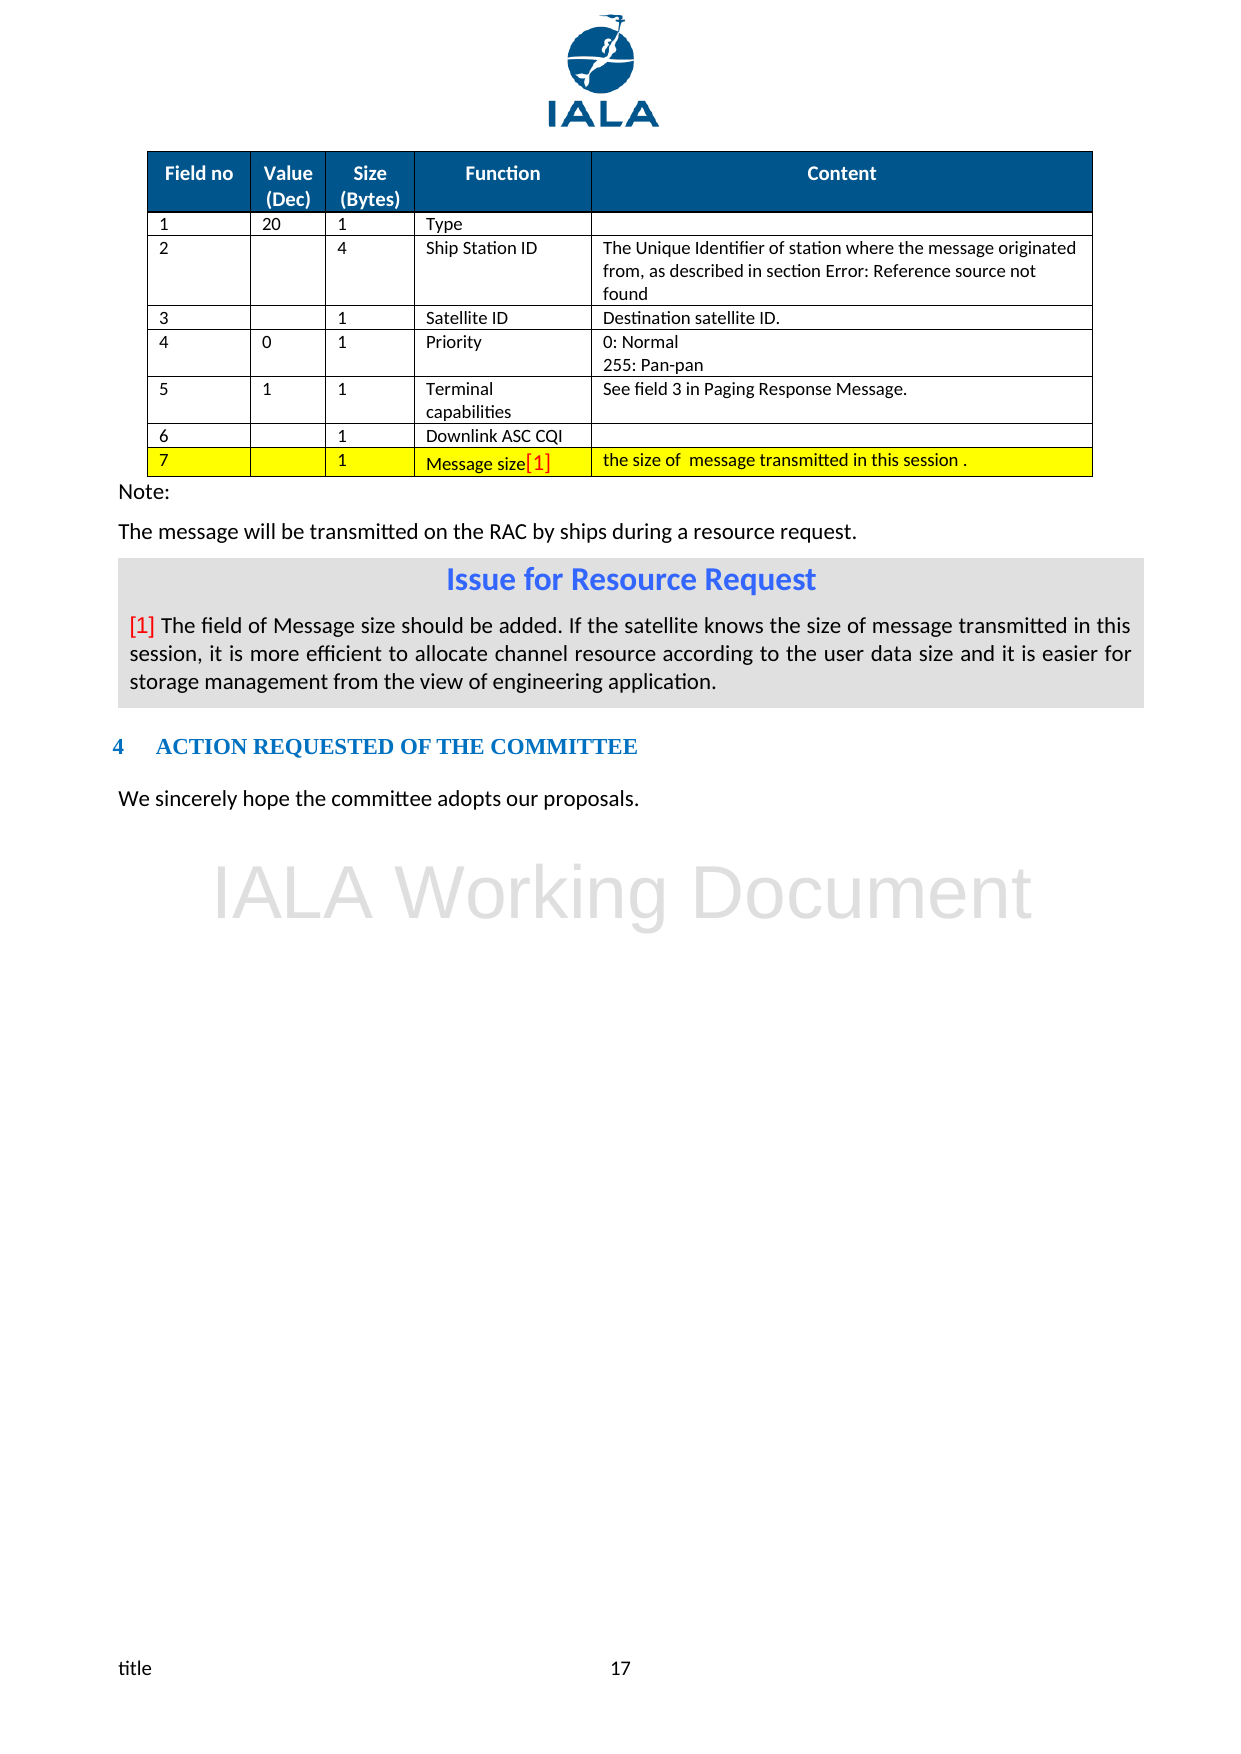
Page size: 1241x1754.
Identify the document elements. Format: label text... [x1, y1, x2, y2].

table_cell 1 [148, 213, 250, 235]
subtitle Action requested of the Committee [118, 733, 1122, 759]
table_cell Type [415, 213, 591, 235]
table_cell 0 [251, 330, 325, 376]
table_cell Downlink ASC CQI [415, 424, 591, 447]
table_cell 1 [326, 448, 414, 476]
table_cell [251, 448, 325, 476]
table_cell See field 3 in Paging Response Message. [592, 377, 1092, 423]
table_cell [592, 424, 1092, 447]
table_cell 1 [326, 330, 414, 376]
table_cell [251, 236, 325, 305]
table_cell 3 [148, 306, 250, 329]
table_cell 1 [326, 377, 414, 423]
table_cell [1] The field of Message size should be added. If the satellite knows the size of message transmitted in this session, it is more efficient to allocate channel resource according to the user data size and it is easier for storage management from the view of engineering application. [118, 611, 1144, 708]
table_cell 20 [251, 213, 325, 235]
table_header Value (Dec) [251, 152, 325, 211]
text The message will be transmitted on the RAC by ships during a resource request. [118, 517, 1122, 546]
table_cell Satellite ID [415, 306, 591, 329]
table_cell 1 [326, 306, 414, 329]
table_cell Message size[1] [415, 448, 591, 476]
table_header Content [592, 152, 1092, 211]
text Note: [118, 477, 1122, 505]
table_cell Terminal capabilities [415, 377, 591, 423]
table_cell the size of message transmitted in this session . [592, 448, 1092, 476]
table_header Field no [148, 152, 250, 211]
table_cell [592, 213, 1092, 235]
table_cell 1 [326, 424, 414, 447]
table_header Issue for Resource Request [118, 558, 1144, 611]
table_cell [251, 306, 325, 329]
table_header Function [415, 152, 591, 211]
table_cell 7 [148, 448, 250, 476]
table_cell 5 [148, 377, 250, 423]
picture [542, 4, 662, 133]
table_cell 1 [326, 213, 414, 235]
table_header Size (Bytes) [326, 152, 414, 211]
table_cell 4 [148, 330, 250, 376]
table_cell 1 [251, 377, 325, 423]
table_cell [251, 424, 325, 447]
table_cell Destination satellite ID. [592, 306, 1092, 329]
table_cell 6 [148, 424, 250, 447]
table_cell 2 [148, 236, 250, 305]
text We sincerely hope the committee adopts our proposals. [118, 784, 1122, 812]
table_cell 0: Normal 255: Pan-pan [592, 330, 1092, 376]
table_cell Ship Station ID [415, 236, 591, 305]
table_cell Priority [415, 330, 591, 376]
table_cell 4 [326, 236, 414, 305]
